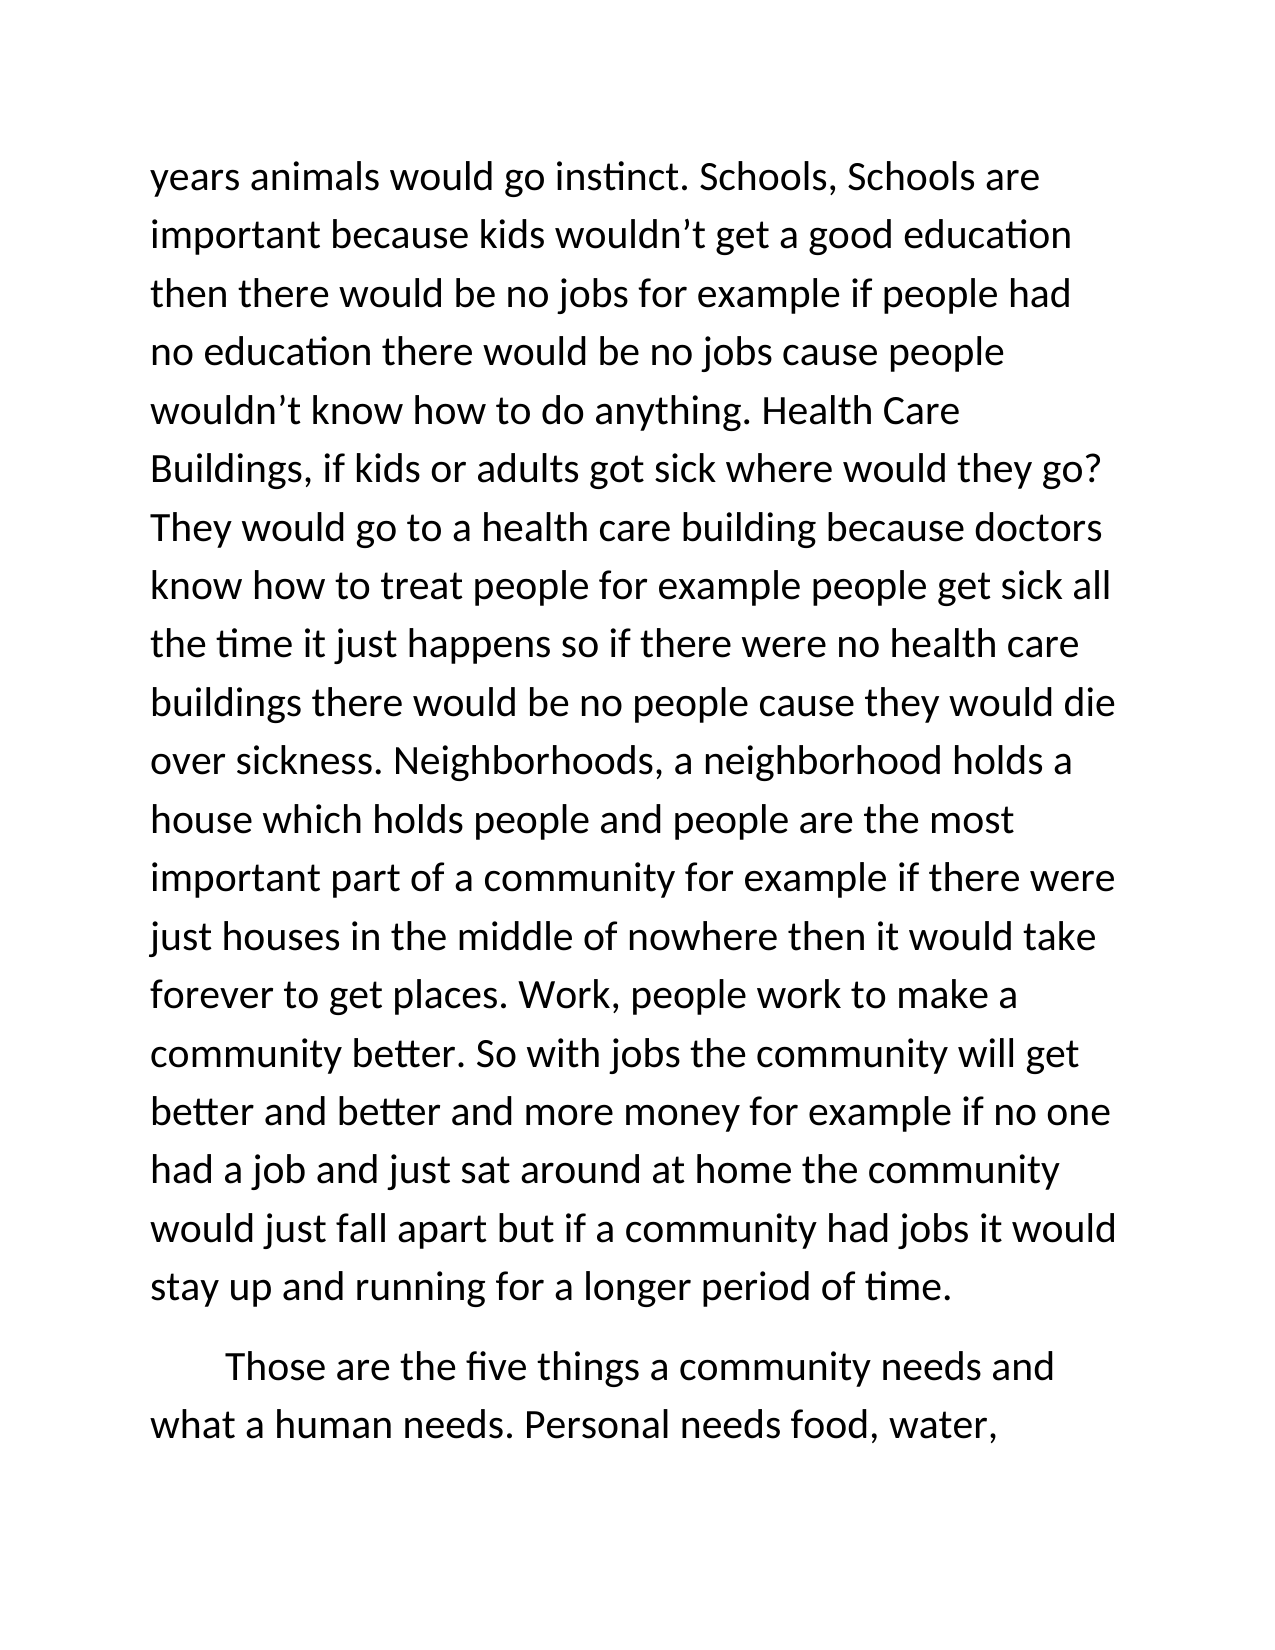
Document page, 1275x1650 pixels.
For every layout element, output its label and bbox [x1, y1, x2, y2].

text [150, 1339, 1125, 1449]
text [150, 150, 1125, 1311]
